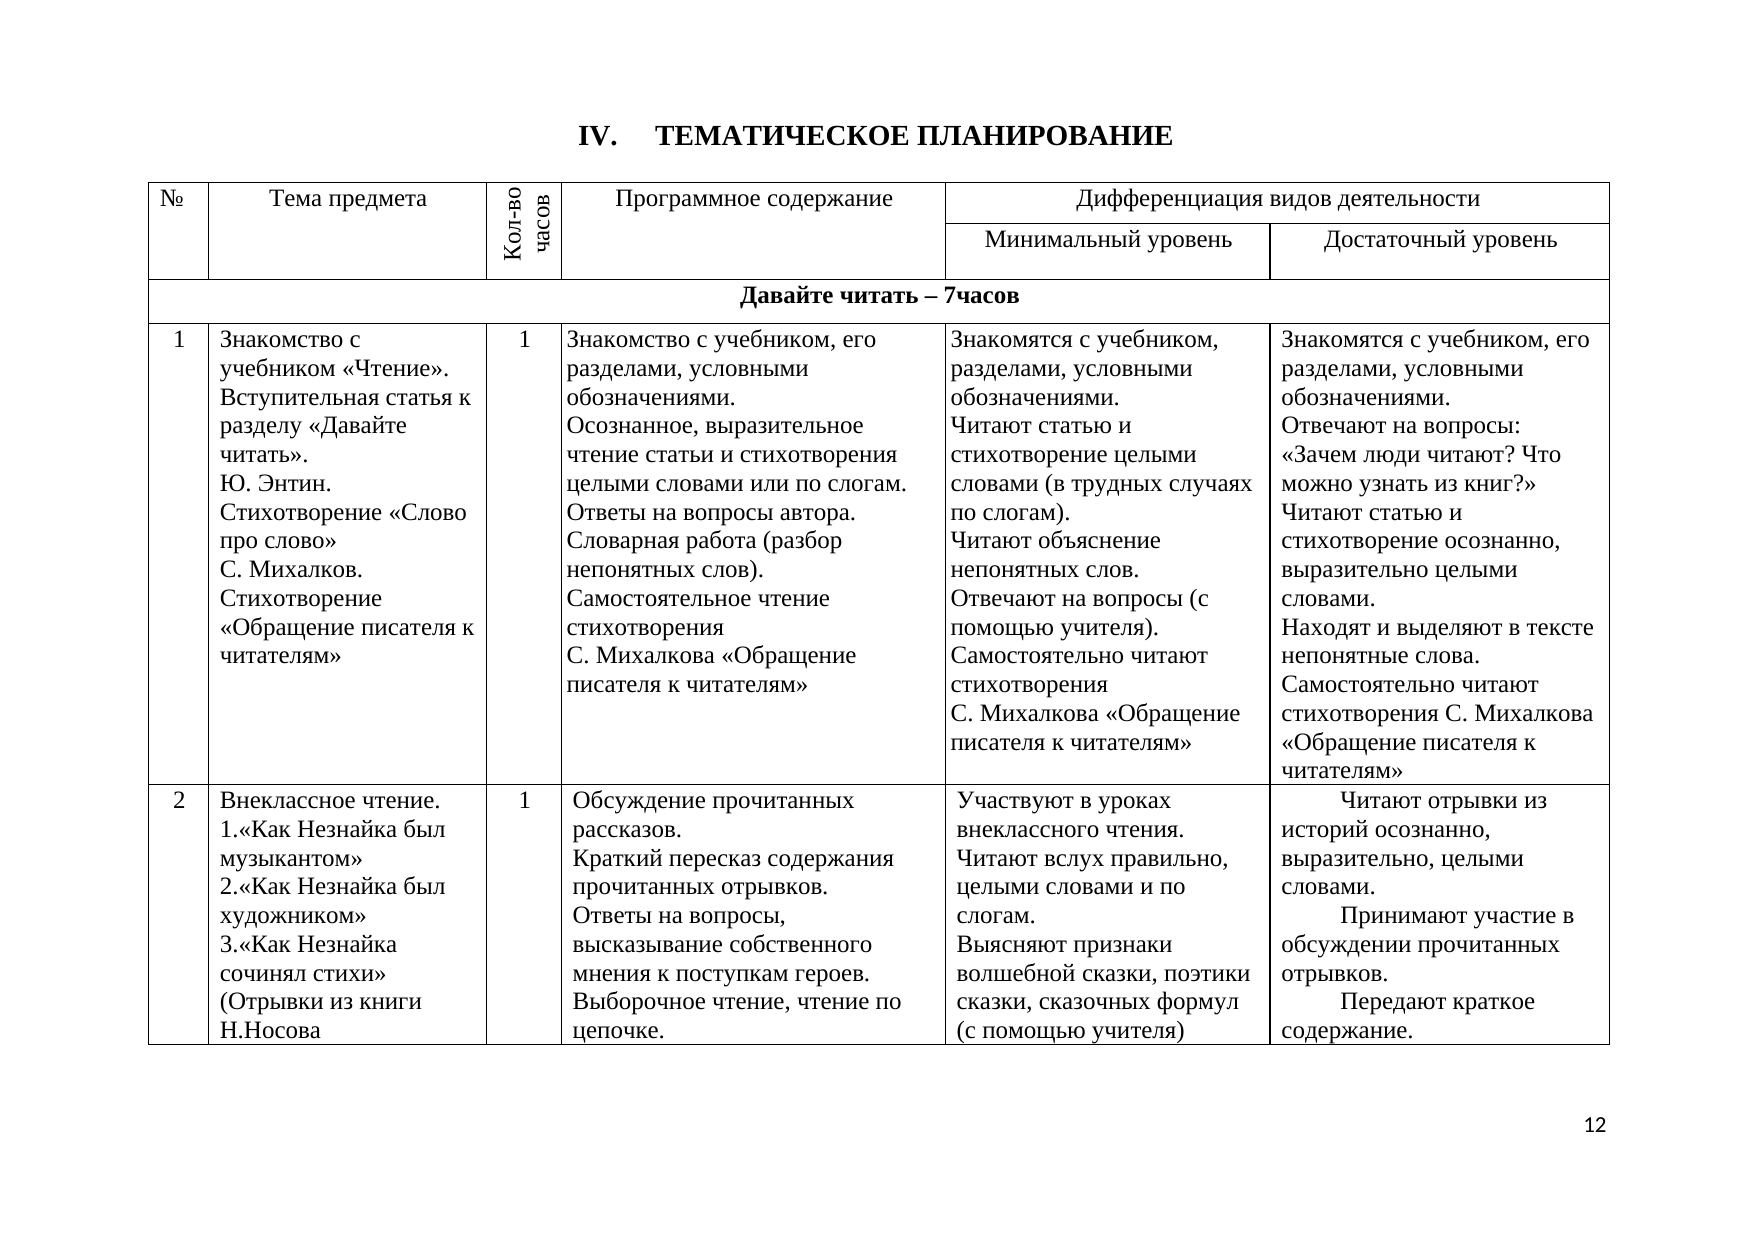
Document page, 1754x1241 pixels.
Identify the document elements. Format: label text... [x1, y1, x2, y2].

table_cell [209, 785, 486, 1044]
table_header Кол-во часов [487, 183, 561, 279]
table_header Дифференциация видов деятельности [946, 183, 1609, 223]
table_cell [1271, 785, 1609, 1044]
table_header Тема предмета [209, 183, 486, 279]
table_cell 1 [487, 785, 561, 1044]
subtitle ТЕМАТИЧЕСКОЕ ПЛАНИРОВАНИЕ [185, 118, 1606, 152]
table_cell 1 [149, 324, 208, 784]
table_cell Давайте читать – 7часов [149, 280, 1609, 323]
table_cell 1 [487, 324, 561, 784]
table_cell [562, 785, 945, 1044]
table_cell Знакомятся с учебником, его разделами, условными обозначениями. Отвечают на вопросы: «Зачем люди читают? Что можно узнать из книг?» Читают статью и стихотворение осознанно, выразительно целыми словами. Находят и выделяют в тексте непонятные слова. Самостоятельно читают стихотворения С. Михалкова «Обращение писателя к читателям» [1271, 324, 1609, 784]
table_cell 2 [149, 785, 208, 1044]
table_header № [149, 183, 208, 279]
table_cell Знакомятся с учебником, разделами, условными обозначениями. Читают статью и стихотворение целыми словами (в трудных случаях по слогам). Читают объяснение непонятных слов. Отвечают на вопросы (с помощью учителя). Самостоятельно читают стихотворения С. Михалкова «Обращение писателя к читателям» [946, 324, 1269, 784]
table_cell Знакомство с учебником «Чтение». Вступительная статья к разделу «Давайте читать». Ю. Энтин. Стихотворение «Слово про слово» С. Михалков. Стихотворение «Обращение писателя к читателям» [209, 324, 486, 784]
table_cell Достаточный уровень [1271, 224, 1609, 279]
table_cell Минимальный уровень [946, 224, 1269, 279]
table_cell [946, 785, 1269, 1044]
table_cell Знакомство с учебником, его разделами, условными обозначениями. Осознанное, выразительное чтение статьи и стихотворения целыми словами или по слогам. Ответы на вопросы автора. Словарная работа (разбор непонятных слов). Самостоятельное чтение стихотворения С. Михалкова «Обращение писателя к читателям» [562, 324, 945, 784]
table_header Программное содержание [562, 183, 945, 279]
